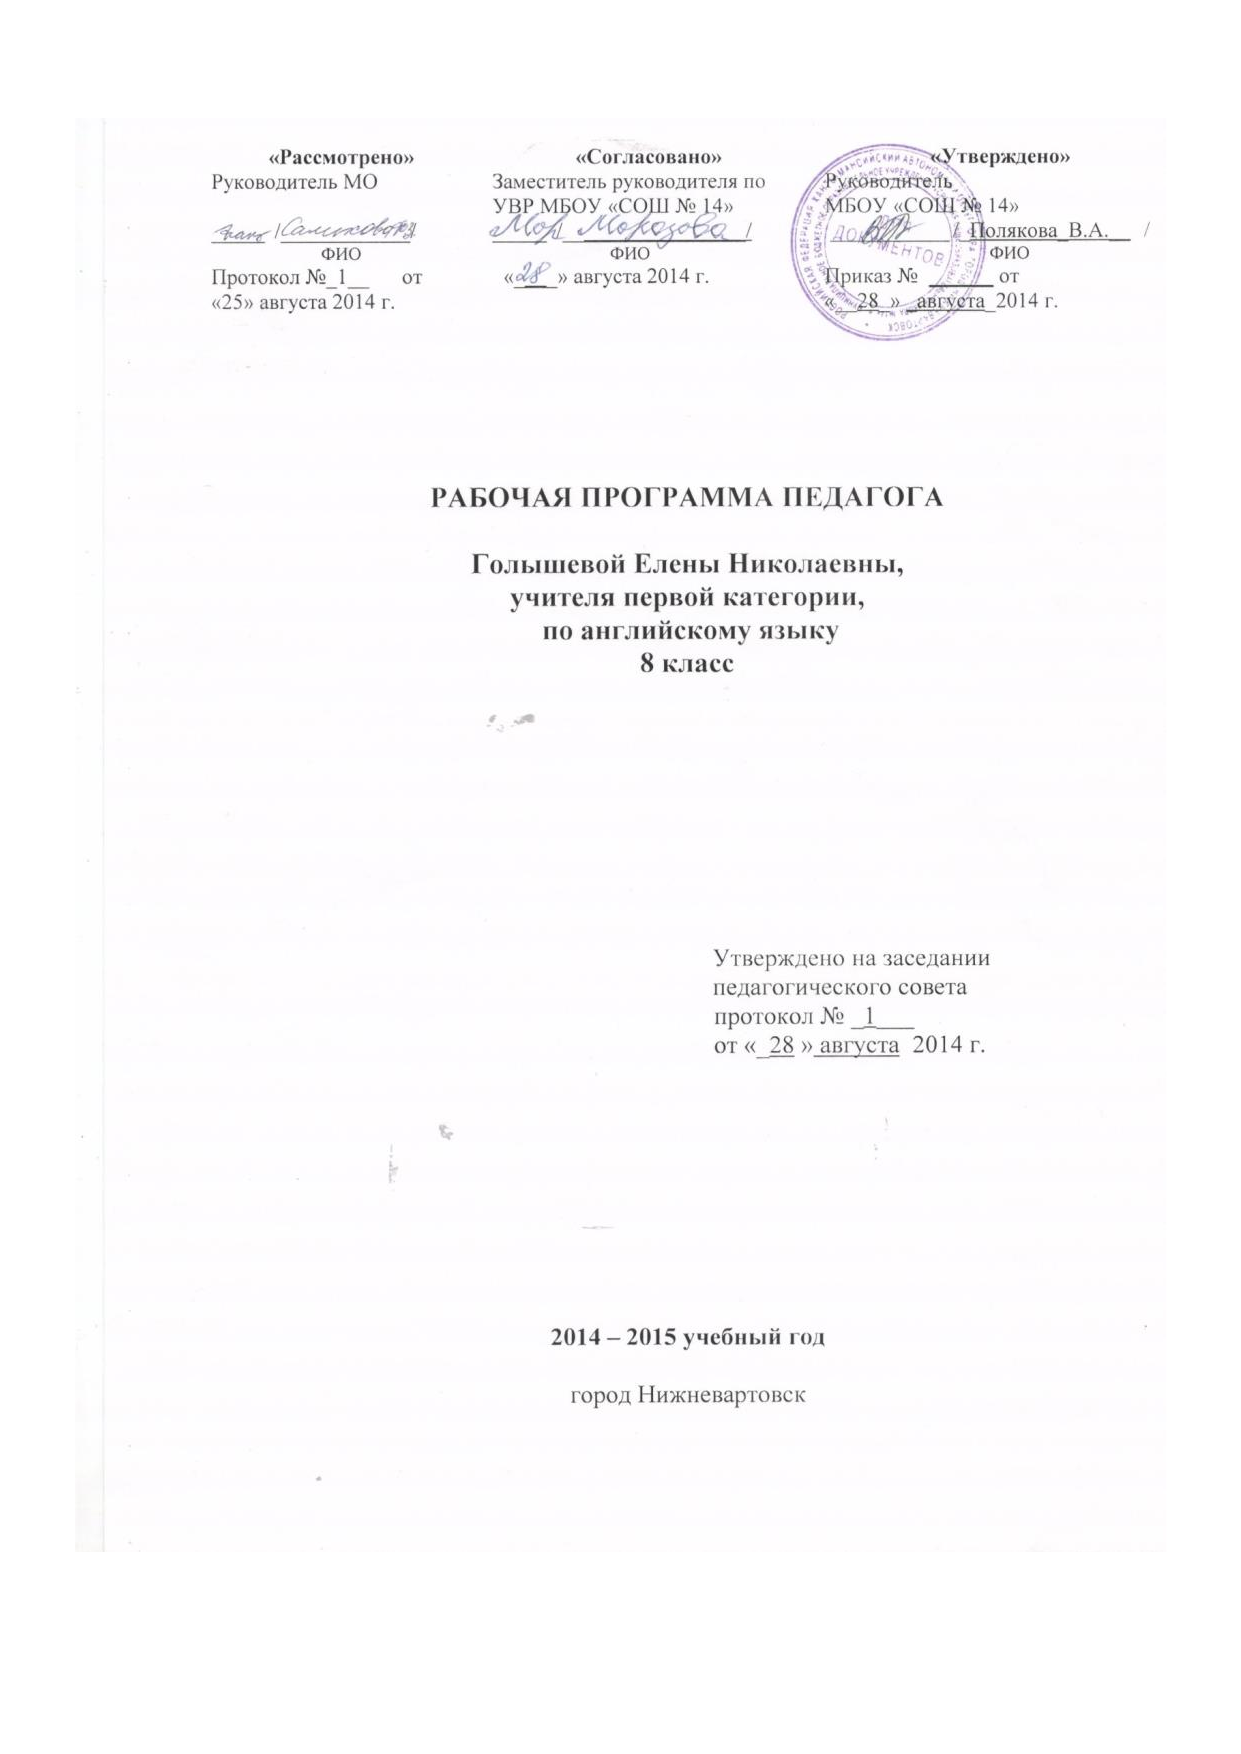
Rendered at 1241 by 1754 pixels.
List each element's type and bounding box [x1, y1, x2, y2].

picture [59, 118, 1167, 1552]
